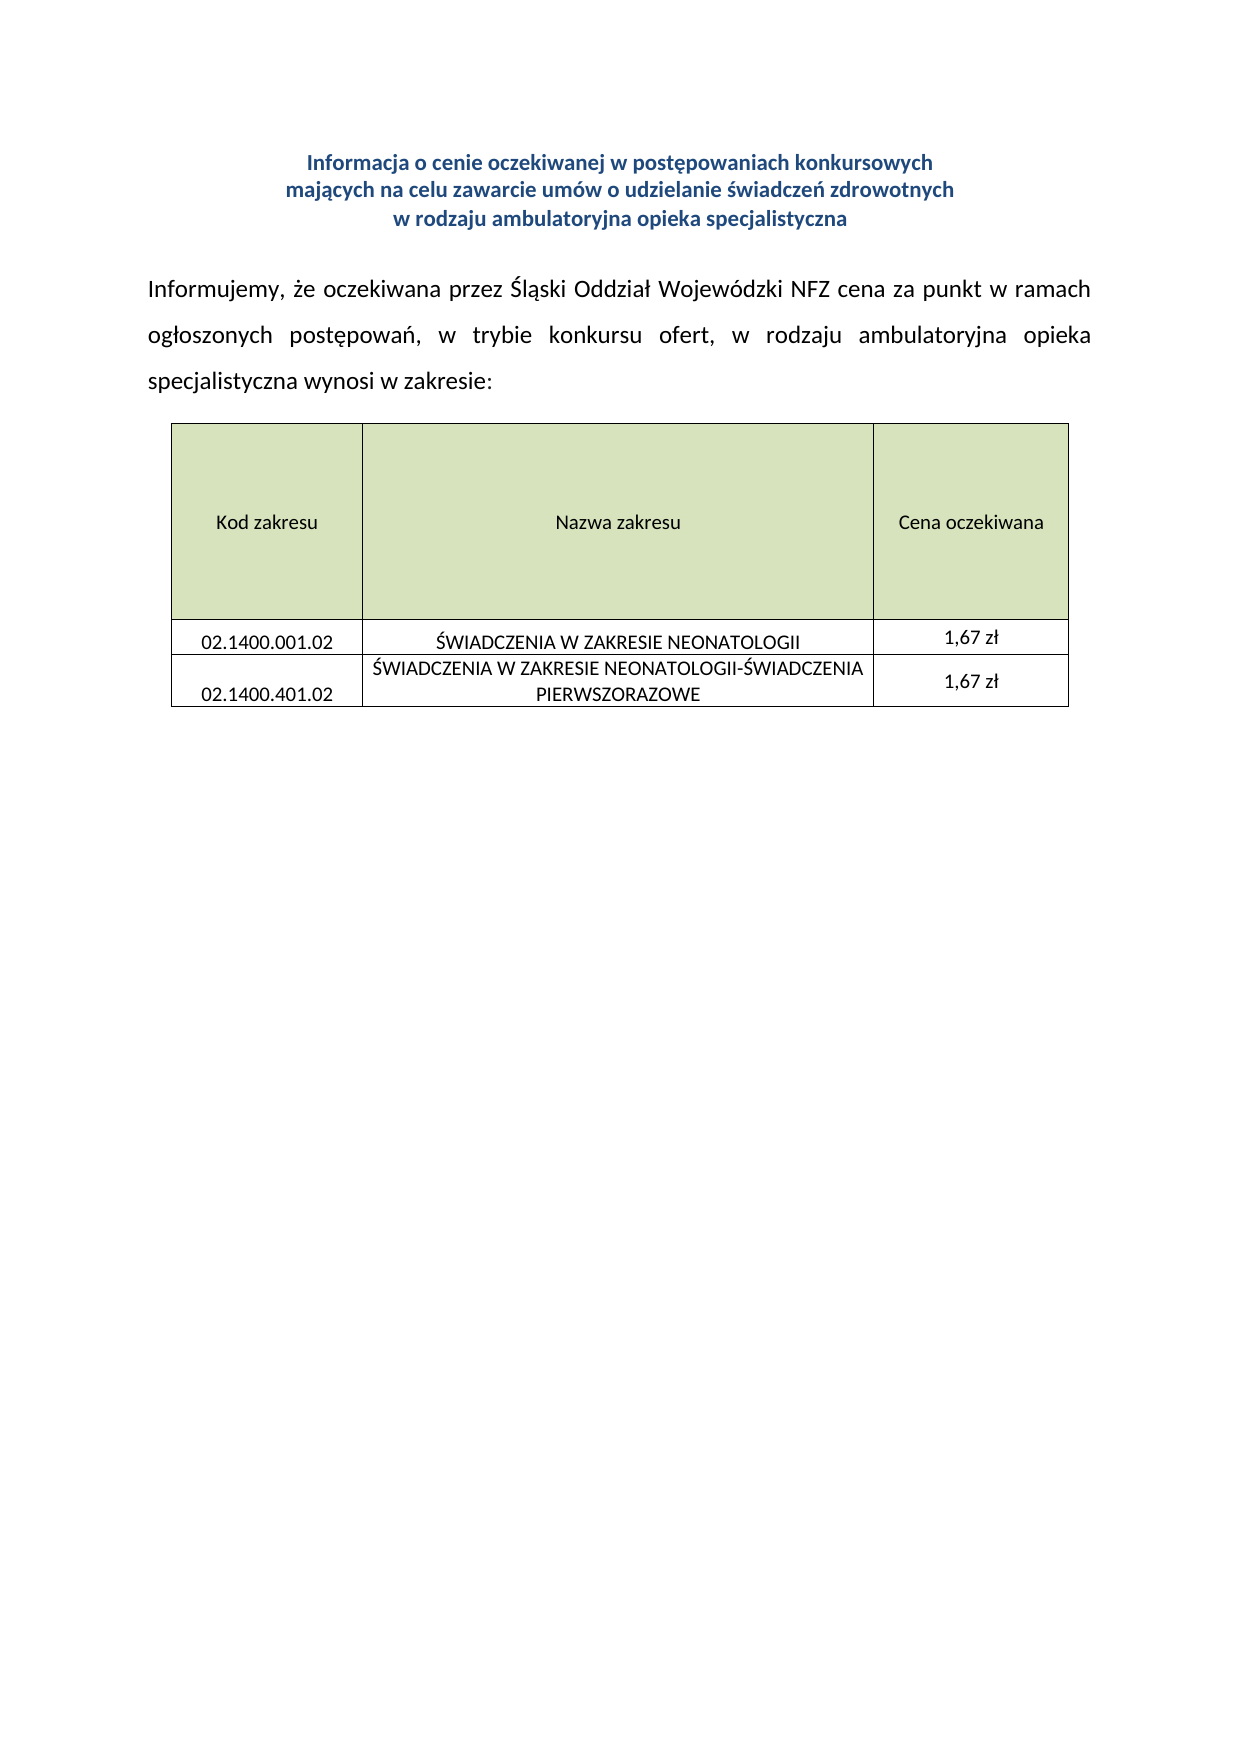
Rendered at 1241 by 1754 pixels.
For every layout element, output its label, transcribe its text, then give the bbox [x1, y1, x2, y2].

table_cell 02.1400.001.02 [172, 620, 362, 654]
table_cell 1,67 zł [874, 655, 1068, 706]
table_cell ŚWIADCZENIA W ZAKRESIE NEONATOLOGII-ŚWIADCZENIA PIERWSZORAZOWE [363, 655, 873, 706]
text Informujemy, że oczekiwana przez Śląski Oddział Wojewódzki NFZ cena za punkt w ramach ogłoszonych postępowań, w trybie konkursu ofert, w rodzaju ambulatoryjna opieka specjalistyczna wynosi w zakresie: [148, 274, 1093, 396]
table_header Nazwa zakresu [363, 424, 873, 619]
table_cell ŚWIADCZENIA W ZAKRESIE NEONATOLOGII [363, 620, 873, 654]
text Informacja o cenie oczekiwanej w postępowaniach konkursowych [148, 148, 1093, 176]
table_cell 02.1400.401.02 [172, 655, 362, 706]
text w rodzaju ambulatoryjna opieka specjalistyczna [148, 204, 1093, 232]
text mających na celu zawarcie umów o udzielanie świadczeń zdrowotnych [148, 176, 1093, 204]
table_header Cena oczekiwana [874, 424, 1068, 619]
table_header Kod zakresu [172, 424, 362, 619]
table_cell 1,67 zł [874, 620, 1068, 654]
